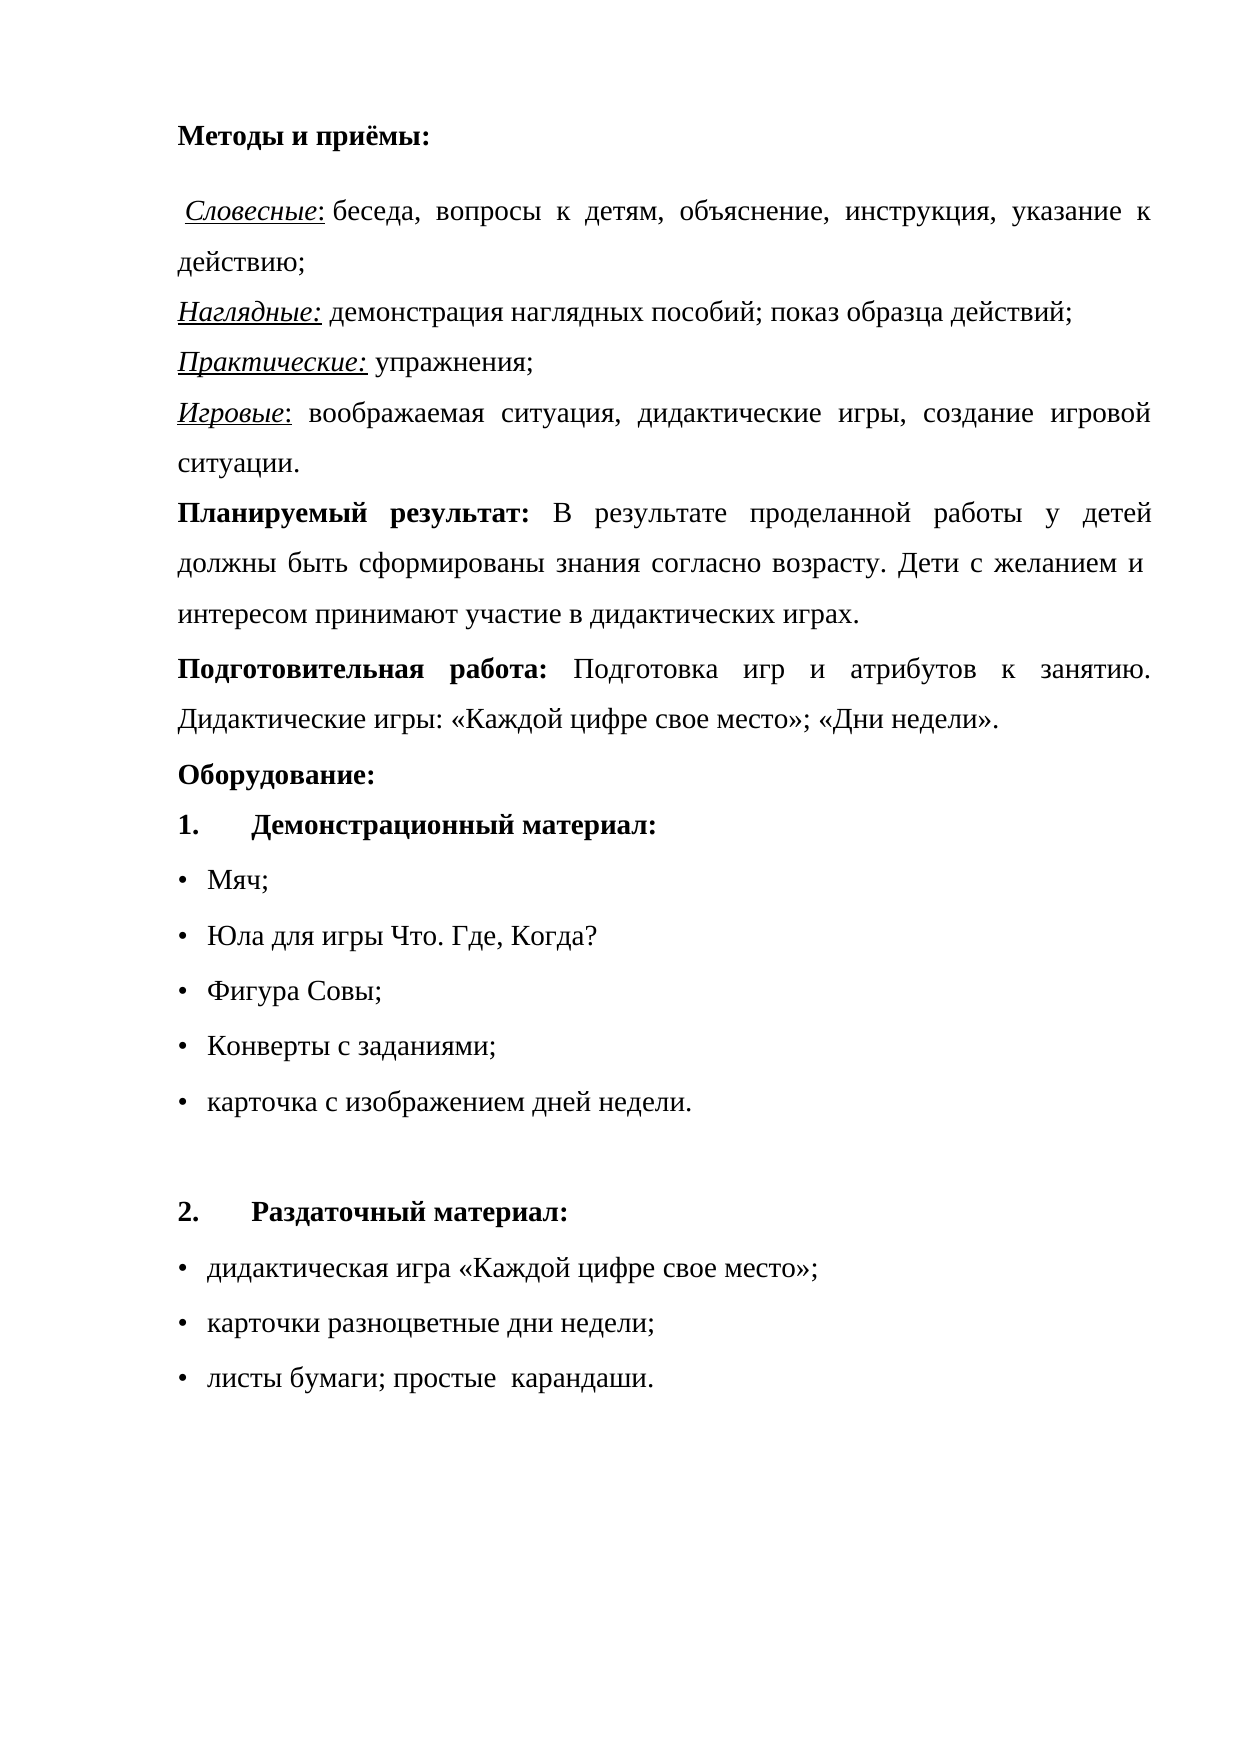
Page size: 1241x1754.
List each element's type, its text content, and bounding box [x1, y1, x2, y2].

text Игровые: воображаемая ситуация, дидактические игры, создание игровой ситуации. [177, 395, 1152, 478]
list Юла для игры Что. Где, Когда? [177, 918, 1152, 951]
text Методы и приёмы: [177, 118, 1152, 152]
list карточка с изображением дней недели. [177, 1084, 1152, 1117]
list дидактическая игра «Каждой цифре свое место»; [177, 1250, 1152, 1283]
text Планируемый результат: В результате проделанной работы у детей должны быть сформированы знания согласно возрасту. Дети с желанием и интересом принимают участие в дидактических играх. [177, 495, 1152, 629]
text Подготовительная работа: Подготовка игр и атрибутов к занятию. Дидактические игры: «Каждой цифре свое место»; «Дни недели». [177, 651, 1152, 735]
text Оборудование: [177, 757, 1152, 790]
list Конверты с заданиями; [177, 1028, 1152, 1062]
text Словесные: беседа, вопросы к детям, объяснение, инструкция, указание к действию; [177, 193, 1152, 277]
list листы бумаги; простые карандаши. [177, 1360, 1152, 1436]
list Демонстрационный материал: [177, 807, 1152, 841]
list Раздаточный материал: [177, 1194, 1152, 1228]
list карточки разноцветные дни недели; [177, 1305, 1152, 1338]
text Практические: упражнения; [177, 344, 1152, 378]
list Фигура Совы; [177, 973, 1152, 1007]
list Мяч; [177, 862, 1152, 896]
text Наглядные: демонстрация наглядных пособий; показ образца действий; [177, 294, 1152, 328]
